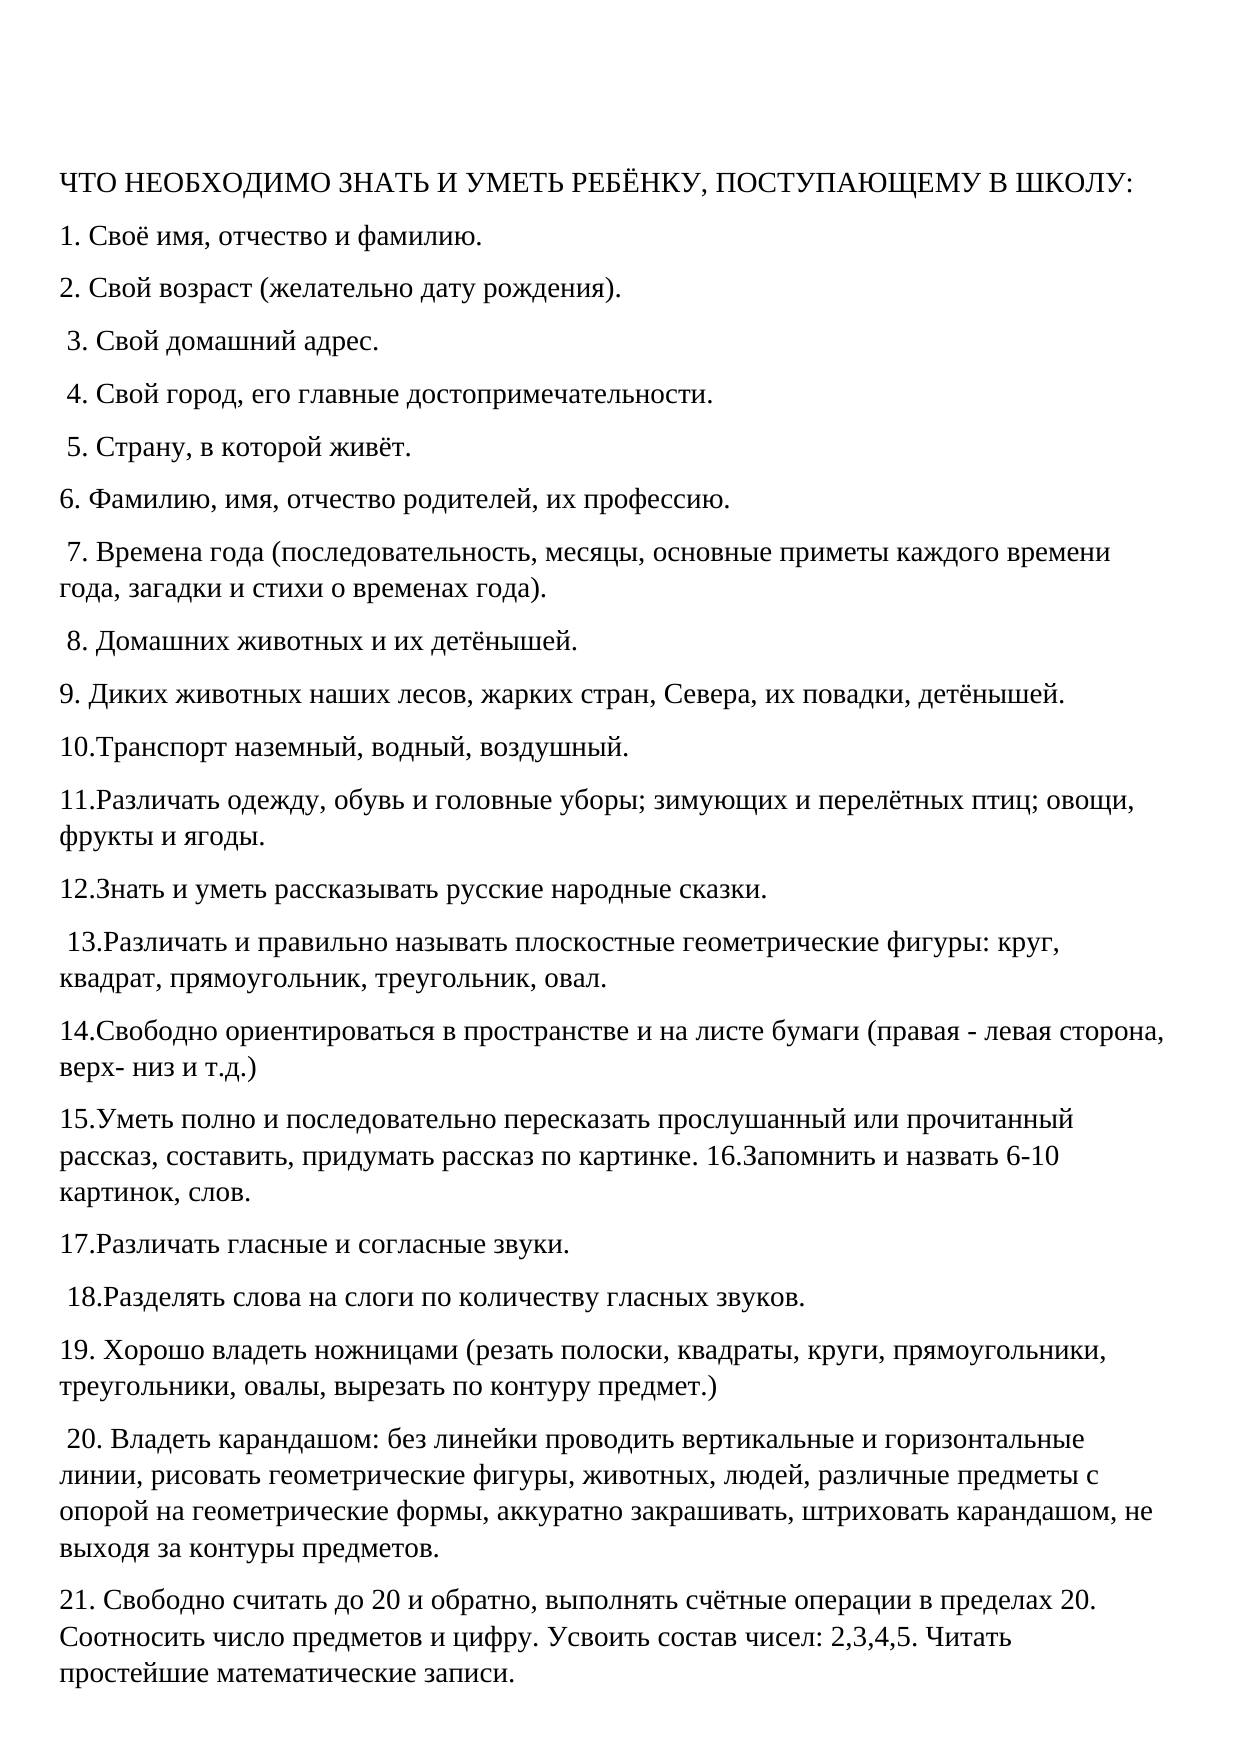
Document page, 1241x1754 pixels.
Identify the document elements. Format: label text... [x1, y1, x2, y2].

text ЧТО НЕОБХОДИМО ЗНАТЬ И УМЕТЬ РЕБЁНКУ, ПОСТУПАЮЩЕМУ В ШКОЛУ: [59, 165, 1167, 198]
text 19. Хорошо владеть ножницами (резать полоски, квадраты, круги, прямоугольники, треугольники, овалы, вырезать по контуру предмет.) [59, 1332, 1167, 1402]
text 11.Различать одежду, обувь и головные уборы; зимующих и перелётных птиц; овощи, фрукты и ягоды. [59, 782, 1167, 852]
text 1. Своё имя, отчество и фамилию. [59, 218, 1167, 251]
text 8. Домашних животных и их детёнышей. [59, 623, 1167, 657]
text 18.Разделять слова на слоги по количеству гласных звуков. [59, 1279, 1167, 1313]
text 4. Свой город, его главные достопримечательности. [59, 376, 1167, 409]
text 14.Свободно ориентироваться в пространстве и на листе бумаги (правая - левая сторона, верх- низ и т.д.) [59, 1013, 1167, 1082]
text 10.Транспорт наземный, водный, воздушный. [59, 729, 1167, 763]
text 6. Фамилию, имя, отчество родителей, их профессию. [59, 482, 1167, 515]
text 12.Знать и уметь рассказывать русские народные сказки. [59, 871, 1167, 904]
text 15.Уметь полно и последовательно пересказать прослушанный или прочитанный рассказ, составить, придумать рассказ по картинке. 16.Запомнить и назвать 6-10 картинок, слов. [59, 1102, 1167, 1207]
text 21. Свободно считать до 20 и обратно, выполнять счётные операции в пределах 20. Соотносить число предметов и цифру. Усвоить состав чисел: 2,3,4,5. Читать простейшие математические записи. [59, 1582, 1167, 1688]
text 2. Свой возраст (желательно дату рождения). [59, 270, 1167, 304]
text 17.Различать гласные и согласные звуки. [59, 1227, 1167, 1260]
text 7. Времена года (последовательность, месяцы, основные приметы каждого времени года, загадки и стихи о временах года). [59, 534, 1167, 604]
text 3. Свой домашний адрес. [59, 323, 1167, 357]
text 9. Диких животных наших лесов, жарких стран, Севера, их повадки, детёнышей. [59, 676, 1167, 710]
text 13.Различать и правильно называть плоскостные геометрические фигуры: круг, квадрат, прямоугольник, треугольник, овал. [59, 924, 1167, 993]
text 5. Страну, в которой живёт. [59, 429, 1167, 462]
text 20. Владеть карандашом: без линейки проводить вертикальные и горизонтальные линии, рисовать геометрические фигуры, животных, людей, различные предметы с опорой на геометрические формы, аккуратно закрашивать, штриховать карандашом, не выходя за контуры предметов. [59, 1421, 1167, 1563]
